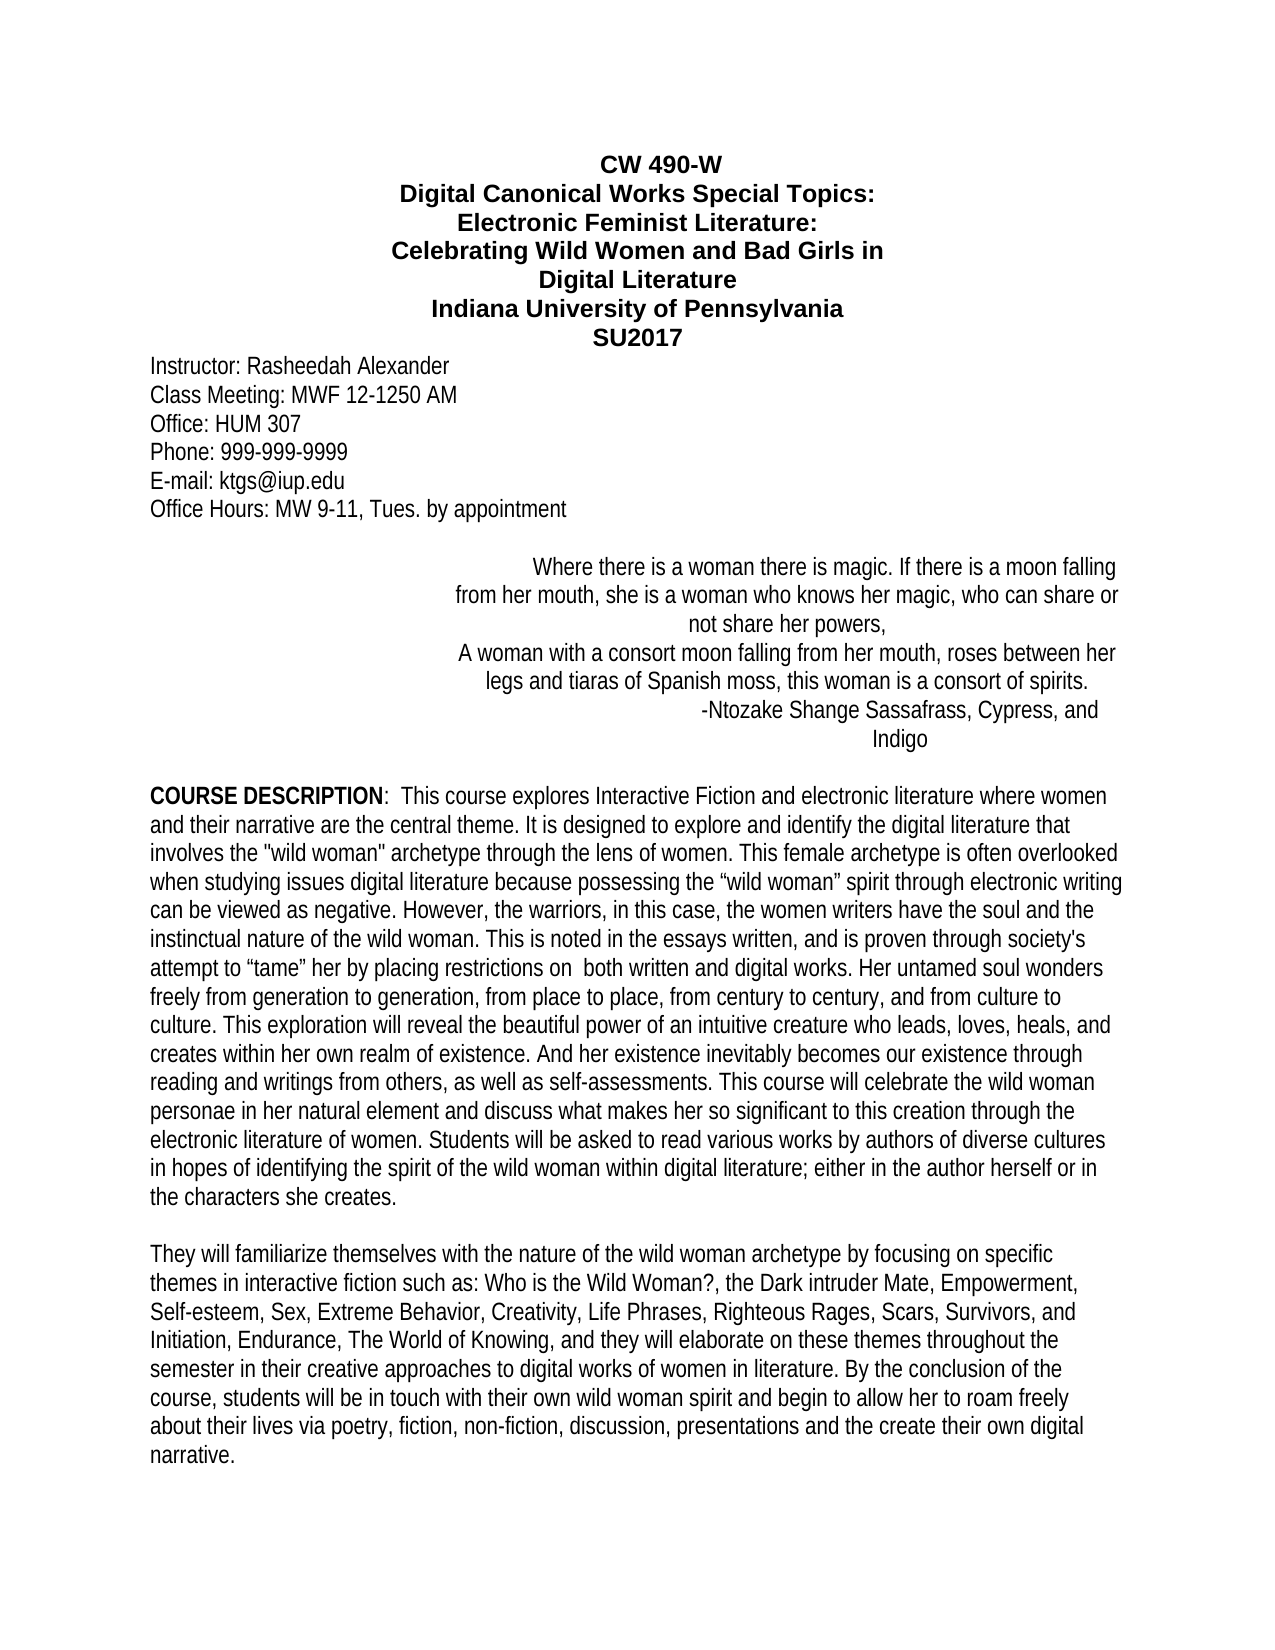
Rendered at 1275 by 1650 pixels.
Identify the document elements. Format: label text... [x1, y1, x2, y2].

text Celebrating Wild Women and Bad Girls in [150, 236, 1125, 265]
text Digital Canonical Works Special Topics: [150, 179, 1125, 207]
text Phone: 999-999-9999 [150, 437, 1125, 466]
text Instructor: Rasheedah Alexander [150, 351, 1125, 380]
text They will familiarize themselves with the nature of the wild woman archetype by focusing on specific themes in interactive fiction such as: Who is the Wild Woman?, the Dark intruder Mate, Empowerment, Self-esteem, Sex, Extreme Behavior, Creativity, Life Phrases, Righteous Rages, Scars, Survivors, and Initiation, Endurance, The World of Knowing, and they will elaborate on these themes throughout the semester in their creative approaches to digital works of women in literature. By the conclusion of the course, students will be in touch with their own wild woman spirit and begin to allow her to roam freely about their lives via poetry, fiction, non-fiction, discussion, presentations and the create their own digital narrative. [150, 1239, 1125, 1468]
text Where there is a woman there is magic. If there is a moon falling [450, 552, 1125, 580]
text SU2017 [150, 322, 1125, 351]
text Digital Literature [150, 265, 1125, 294]
text Indiana University of Pennsylvania [150, 294, 1125, 322]
text Class Meeting: MWF 12-1250 AM [150, 380, 1125, 408]
text CW 490-W [525, 150, 1125, 179]
text A woman with a consort moon falling from her mouth, roses between her legs and tiaras of Spanish moss, this woman is a consort of spirits. [450, 638, 1125, 695]
text E-mail: ktgs@iup.edu [150, 466, 1125, 494]
text -Ntozake Shange Sassafrass, Cypress, and Indigo [675, 695, 1125, 752]
text Office Hours: MW 9-11, Tues. by appointment [150, 494, 1125, 523]
text Office: HUM 307 [150, 408, 1125, 437]
text from her mouth, she is a woman who knows her magic, who can share or not share her powers, [450, 580, 1125, 638]
text Electronic Feminist Literature: [150, 207, 1125, 236]
text COURSE DESCRIPTION: This course explores Interactive Fiction and electronic literature where women and their narrative are the central theme. It is designed to explore and identify the digital literature that involves the "wild woman" archetype through the lens of women. This female archetype is often overlooked when studying issues digital literature because possessing the “wild woman” spirit through electronic writing can be viewed as negative. However, the warriors, in this case, the women writers have the soul and the instinctual nature of the wild woman. This is noted in the essays written, and is proven through society's attempt to “tame” her by placing restrictions on both written and digital works. Her untamed soul wonders freely from generation to generation, from place to place, from century to century, and from culture to culture. This exploration will reveal the beautiful power of an intuitive creature who leads, loves, heals, and creates within her own realm of existence. And her existence inevitably becomes our existence through reading and writings from others, as well as self-assessments. This course will celebrate the wild woman personae in her natural element and discuss what makes her so significant to this creation through the electronic literature of women. Students will be asked to read various works by authors of diverse cultures in hopes of identifying the spirit of the wild woman within digital literature; either in the author herself or in the characters she creates. [150, 781, 1125, 1211]
